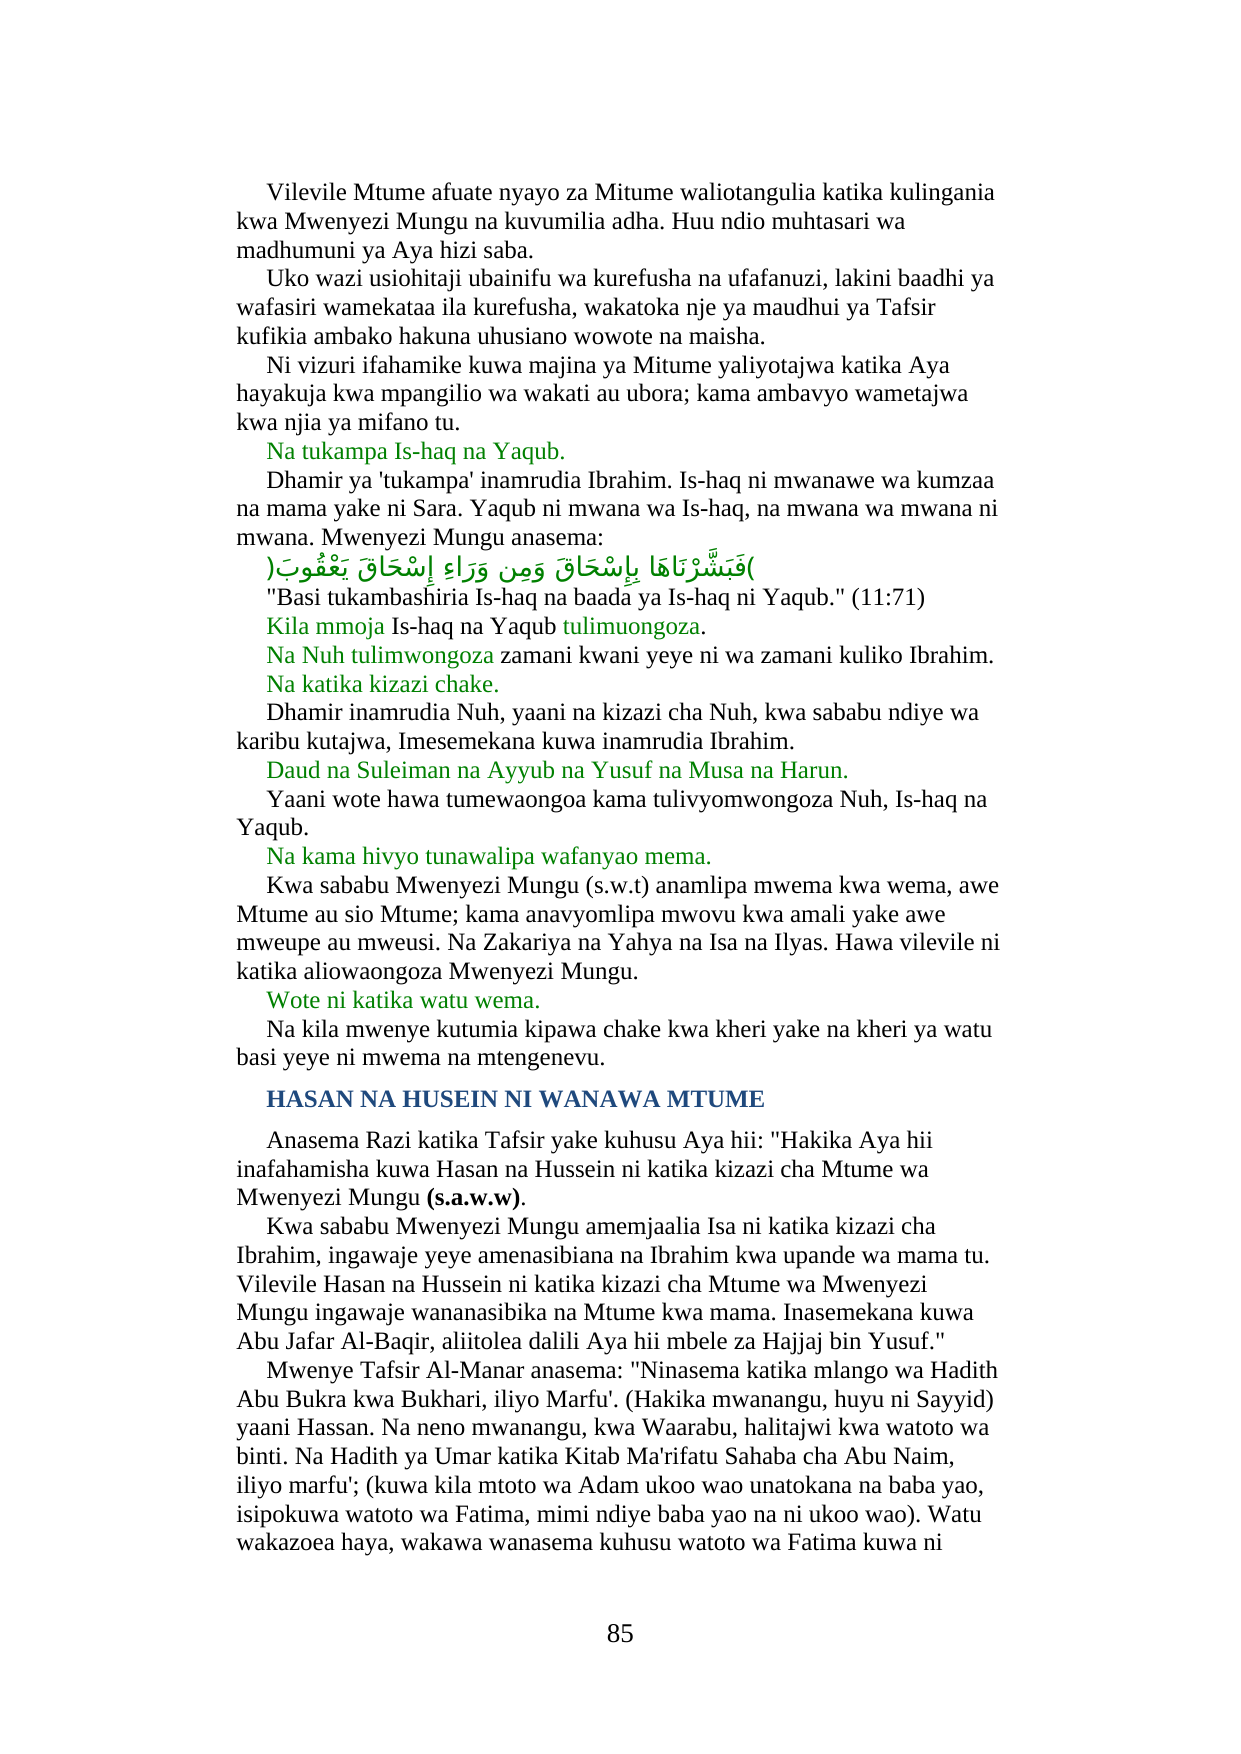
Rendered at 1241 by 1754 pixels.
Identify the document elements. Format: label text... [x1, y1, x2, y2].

text Dhamir inamrudia Nuh, yaani na kizazi cha Nuh, kwa sababu ndiye wa karibu kutajwa, Imesemekana kuwa inamrudia Ibrahim. [236, 697, 1004, 755]
text Kila mmoja Is-haq na Yaqub tulimuongoza. [236, 611, 1004, 640]
text Uko wazi usiohitaji ubainifu wa kurefusha na ufafanuzi, lakini baadhi ya wafasiri wamekataa ila kurefusha, wakatoka nje ya maudhui ya Tafsir kufikia ambako hakuna uhusiano wowote na maisha. [236, 263, 1004, 350]
text Daud na Suleiman na Ayyub na Yusuf na Musa na Harun. [236, 755, 1004, 784]
text ﴿فَبَشَّرْنَاهَا بِإِسْحَاقَ وَمِن وَرَاءِ إِسْحَاقَ يَعْقُوبَ﴾ [236, 551, 1004, 582]
text "Basi tukambashiria Is-haq na baada ya Is-haq ni Yaqub." (11:71) [236, 582, 1004, 611]
text Na tukampa Is-haq na Yaqub. [236, 436, 1004, 465]
text Ni vizuri ifahamike kuwa majina ya Mitume yaliyotajwa katika Aya hayakuja kwa mpangilio wa wakati au ubora; kama ambavyo wametajwa kwa njia ya mifano tu. [236, 350, 1004, 436]
text Anasema Razi katika Tafsir yake kuhusu Aya hii: "Hakika Aya hii inafahamisha kuwa Hasan na Hussein ni katika kizazi cha Mtume wa Mwenyezi Mungu (s.a.w.w). [236, 1125, 1004, 1211]
text Na kama hivyo tunawalipa wafanyao mema. [236, 841, 1004, 870]
text Wote ni katika watu wema. [236, 985, 1004, 1014]
text Na Nuh tulimwongoza zamani kwani yeye ni wa zamani kuliko Ibrahim. [236, 640, 1004, 669]
text Kwa sababu Mwenyezi Mungu (s.w.t) anamlipa mwema kwa wema, awe Mtume au sio Mtume; kama anavyomlipa mwovu kwa amali yake awe mweupe au mweusi. Na Zakariya na Yahya na Isa na Ilyas. Hawa vilevile ni katika aliowaongoza Mwenyezi Mungu. [236, 870, 1004, 985]
text Dhamir ya 'tukampa' inamrudia Ibrahim. Is-haq ni mwanawe wa kumzaa na mama yake ni Sara. Yaqub ni mwana wa Is-haq, na mwana wa mwana ni mwana. Mwenyezi Mungu anasema: [236, 465, 1004, 551]
text Na katika kizazi chake. [236, 669, 1004, 697]
text Yaani wote hawa tumewaongoa kama tulivyomwongoza Nuh, Is-haq na Yaqub. [236, 784, 1004, 841]
text Kwa sababu Mwenyezi Mungu amemjaalia Isa ni katika kizazi cha Ibrahim, ingawaje yeye amenasibiana na Ibrahim kwa upande wa mama tu. Vilevile Hasan na Hussein ni katika kizazi cha Mtume wa Mwenyezi Mungu ingawaje wananasibika na Mtume kwa mama. Inasemekana kuwa Abu Jafar Al-Baqir, aliitolea dalili Aya hii mbele za Hajjaj bin Yusuf." [236, 1211, 1004, 1355]
text Na kila mwenye kutumia kipawa chake kwa kheri yake na kheri ya watu basi yeye ni mwema na mtengenevu. [236, 1014, 1004, 1071]
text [236, 1355, 1004, 1556]
subtitle HASAN NA HUSEIN NI WANAWA MTUME [236, 1084, 1004, 1112]
text Vilevile Mtume afuate nyayo za Mitume waliotangulia katika kulingania kwa Mwenyezi Mungu na kuvumilia adha. Huu ndio muhtasari wa madhumuni ya Aya hizi saba. [236, 177, 1004, 263]
